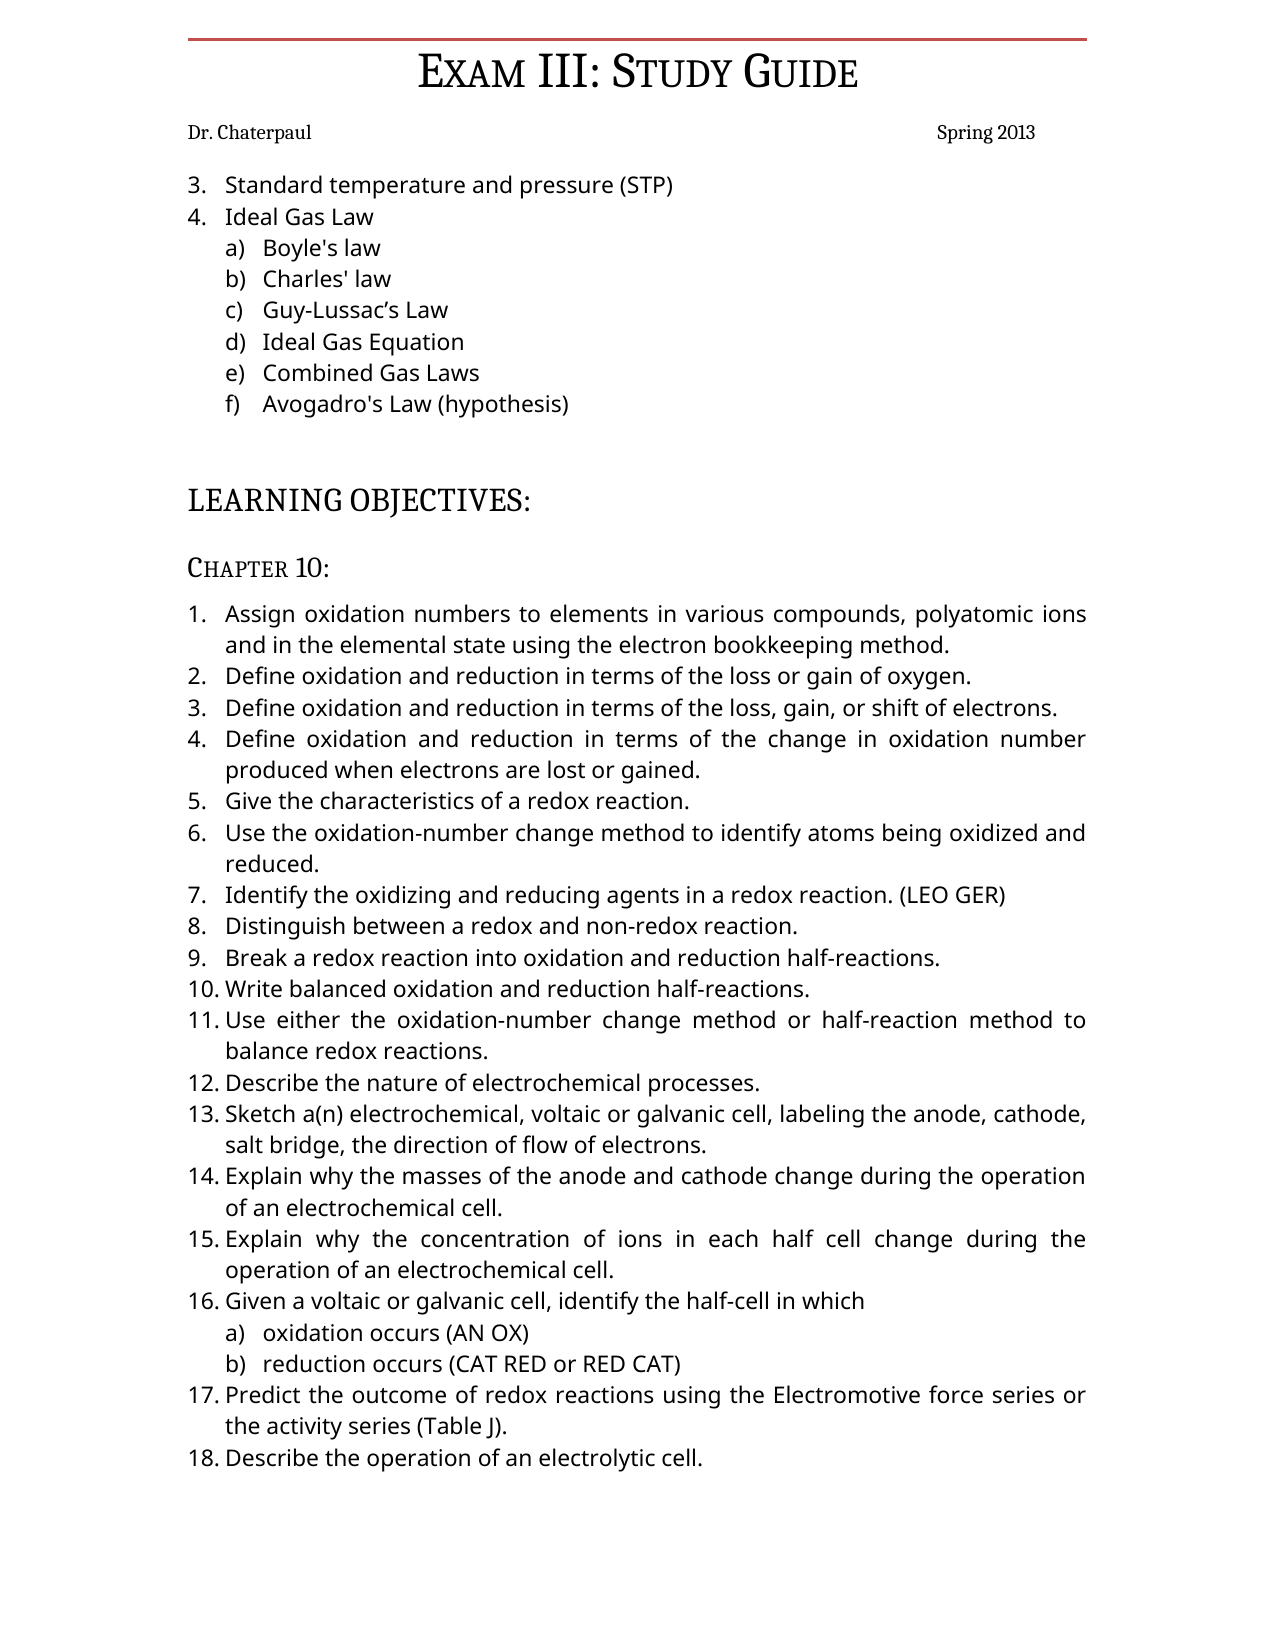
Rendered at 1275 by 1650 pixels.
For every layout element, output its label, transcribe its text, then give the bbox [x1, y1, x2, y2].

list Identify the oxidizing and reducing agents in a redox reaction. (LEO GER) [187, 879, 1087, 910]
subtitle Chapter 10: [187, 551, 1087, 584]
list Write balanced oxidation and reduction half-reactions. [187, 973, 1087, 1004]
list Standard temperature and pressure (STP) [187, 169, 1087, 201]
list Use the oxidation-number change method to identify atoms being oxidized and reduced. [187, 817, 1087, 879]
list Break a redox reaction into oxidation and reduction half-reactions. [187, 942, 1087, 973]
list Combined Gas Laws [225, 357, 1087, 388]
list Sketch a(n) electrochemical, voltaic or galvanic cell, labeling the anode, cathode, salt bridge, the direction of flow of electrons. [187, 1098, 1087, 1160]
list Ideal Gas Equation [225, 326, 1087, 357]
list Charles' law [225, 263, 1087, 294]
list Boyle's law [225, 232, 1087, 263]
list Define oxidation and reduction in terms of the loss, gain, or shift of electrons. [187, 692, 1087, 723]
list Use either the oxidation-number change method or half-reaction method to balance redox reactions. [187, 1004, 1087, 1067]
list Give the characteristics of a redox reaction. [187, 785, 1087, 817]
list reduction occurs (CAT RED or RED CAT) [225, 1348, 1087, 1379]
list Avogadro's Law (hypothesis) [225, 388, 1087, 419]
subtitle LEARNING OBJECTIVES: [187, 482, 1087, 520]
list Guy-Lussac’s Law [225, 294, 1087, 326]
list Describe the nature of electrochemical processes. [187, 1067, 1087, 1098]
list Define oxidation and reduction in terms of the loss or gain of oxygen. [187, 660, 1087, 692]
list Given a voltaic or galvanic cell, identify the half-cell in which [187, 1285, 1087, 1317]
list Distinguish between a redox and non-redox reaction. [187, 910, 1087, 942]
list Ideal Gas Law [187, 201, 1087, 232]
list Explain why the masses of the anode and cathode change during the operation of an electrochemical cell. [187, 1160, 1087, 1223]
list Predict the outcome of redox reactions using the Electromotive force series or the activity series (Table J). [187, 1379, 1087, 1442]
list Define oxidation and reduction in terms of the change in oxidation number produced when electrons are lost or gained. [187, 723, 1087, 785]
list Assign oxidation numbers to elements in various compounds, polyatomic ions and in the elemental state using the electron bookkeeping method. [187, 598, 1087, 660]
list Explain why the concentration of ions in each half cell change during the operation of an electrochemical cell. [187, 1223, 1087, 1285]
list oxidation occurs (AN OX) [225, 1317, 1087, 1348]
list Describe the operation of an electrolytic cell. [187, 1442, 1087, 1473]
